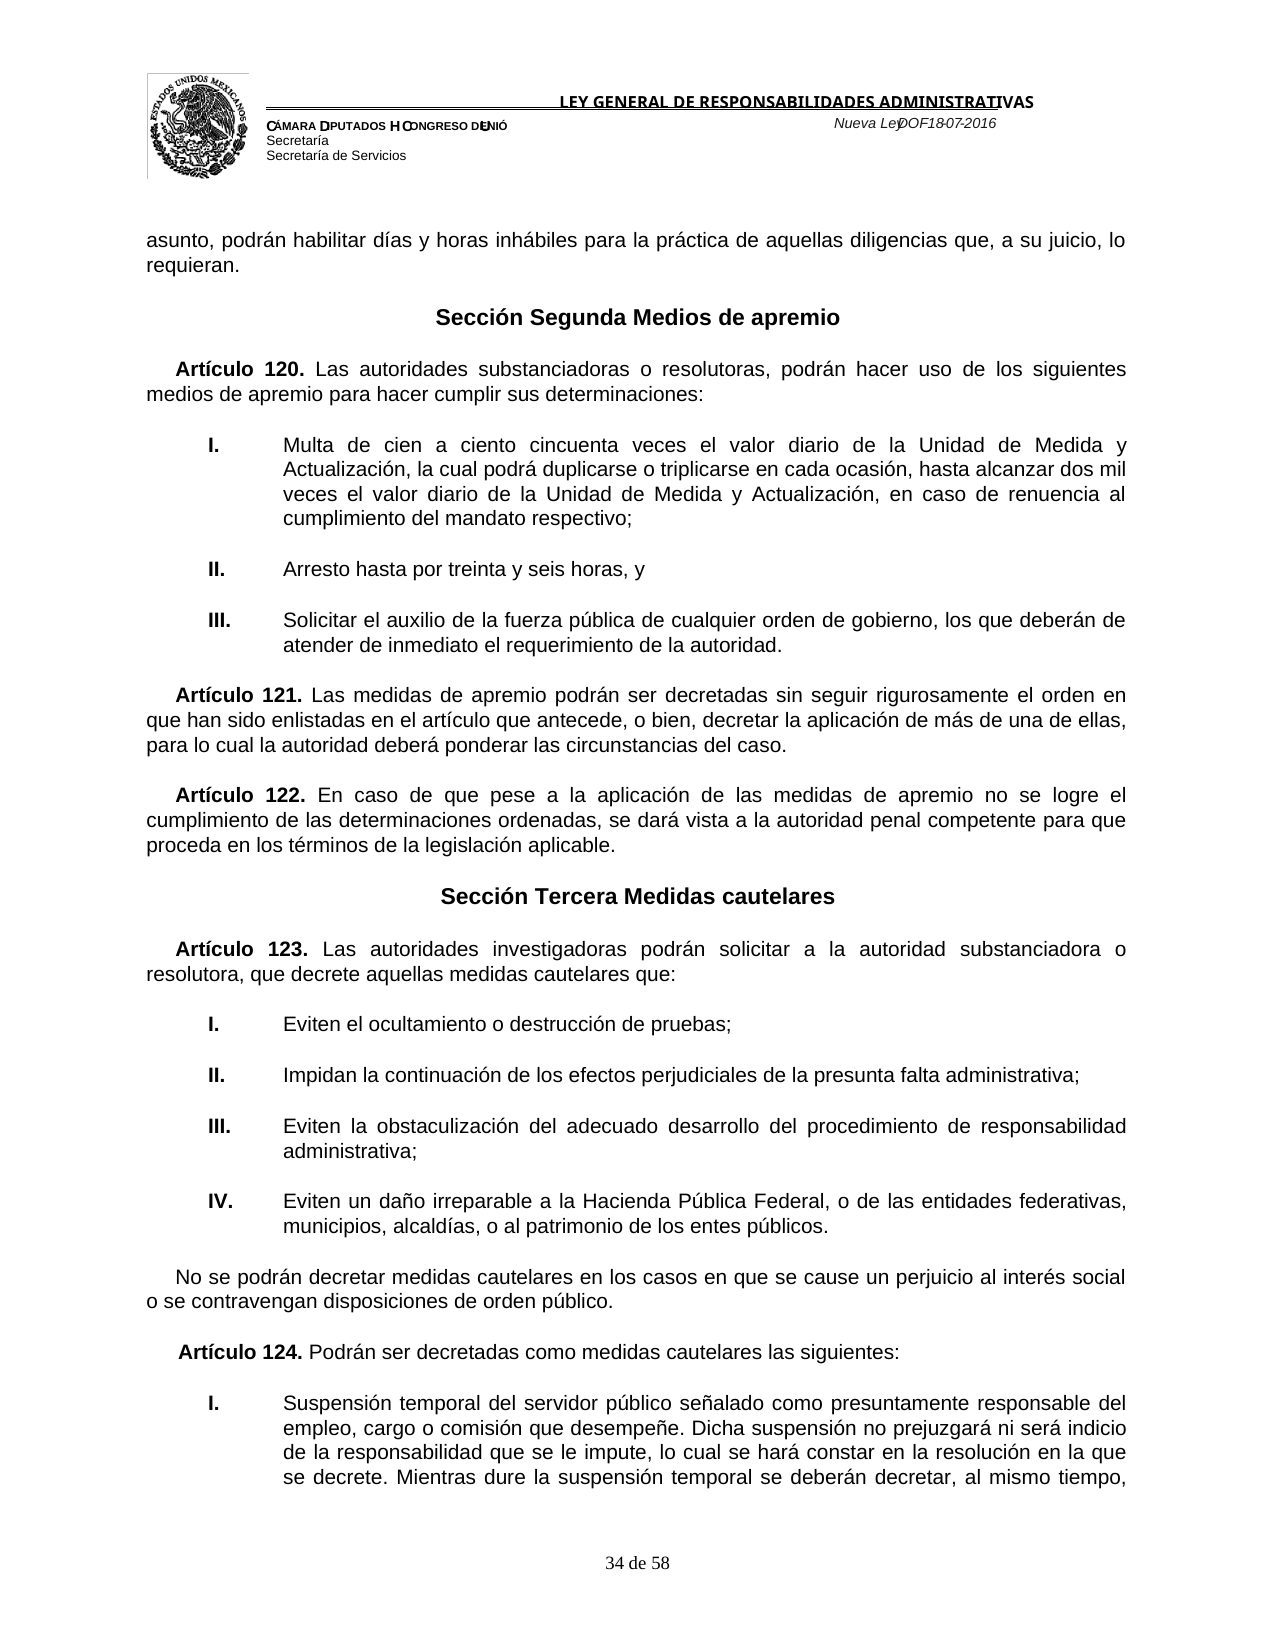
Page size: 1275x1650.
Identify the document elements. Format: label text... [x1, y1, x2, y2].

text Artículo 120. Las autoridades substanciadoras o resolutoras, podrán hacer uso de los siguientes medios de apremio para hacer cumplir sus determinaciones: [146, 357, 1128, 406]
text Artículo 122. En caso de que pese a la aplicación de las medidas de apremio no se logre el cumplimiento de las determinaciones ordenadas, se dará vista a la autoridad penal competente para que proceda en los términos de la legislación aplicable. [146, 783, 1128, 856]
list Solicitar el auxilio de la fuerza pública de cualquier orden de gobierno, los que deberán de atender de inmediato el requerimiento de la autoridad. [208, 608, 1128, 656]
list Impidan la continuación de los efectos perjudiciales de la presunta falta administrativa; [208, 1063, 1128, 1087]
list Eviten la obstaculización del adecuado desarrollo del procedimiento de responsabilidad administrativa; [208, 1114, 1128, 1162]
list Arresto hasta por treinta y seis horas, y [208, 557, 1128, 581]
subtitle Sección Segunda Medios de apremio [148, 304, 1128, 330]
list Multa de cien a ciento cincuenta veces el valor diario de la Unidad de Medida y Actualización, la cual podrá duplicarse o triplicarse en cada ocasión, hasta alcanzar dos mil veces el valor diario de la Unidad de Medida y Actualización, en caso de renuencia al cumplimiento del mandato respectivo; [208, 432, 1128, 530]
text Artículo 124. Podrán ser decretadas como medidas cautelares las siguientes: [178, 1340, 1128, 1364]
text No se podrán decretar medidas cautelares en los casos en que se cause un perjuicio al interés social o se contravengan disposiciones de orden público. [146, 1265, 1128, 1313]
picture [147, 73, 249, 179]
list Eviten un daño irreparable a la Hacienda Pública Federal, o de las entidades federativas, municipios, alcaldías, o al patrimonio de los entes públicos. [208, 1189, 1128, 1238]
text Artículo 121. Las medidas de apremio podrán ser decretadas sin seguir rigurosamente el orden en que han sido enlistadas en el artículo que antecede, o bien, decretar la aplicación de más de una de ellas, para lo cual la autoridad deberá ponderar las circunstancias del caso. [146, 683, 1128, 756]
list Eviten el ocultamiento o destrucción de pruebas; [208, 1012, 1128, 1036]
subtitle Sección Tercera Medidas cautelares [148, 883, 1128, 910]
text Artículo 123. Las autoridades investigadoras podrán solicitar a la autoridad substanciadora o resolutora, que decrete aquellas medidas cautelares que: [146, 937, 1128, 985]
